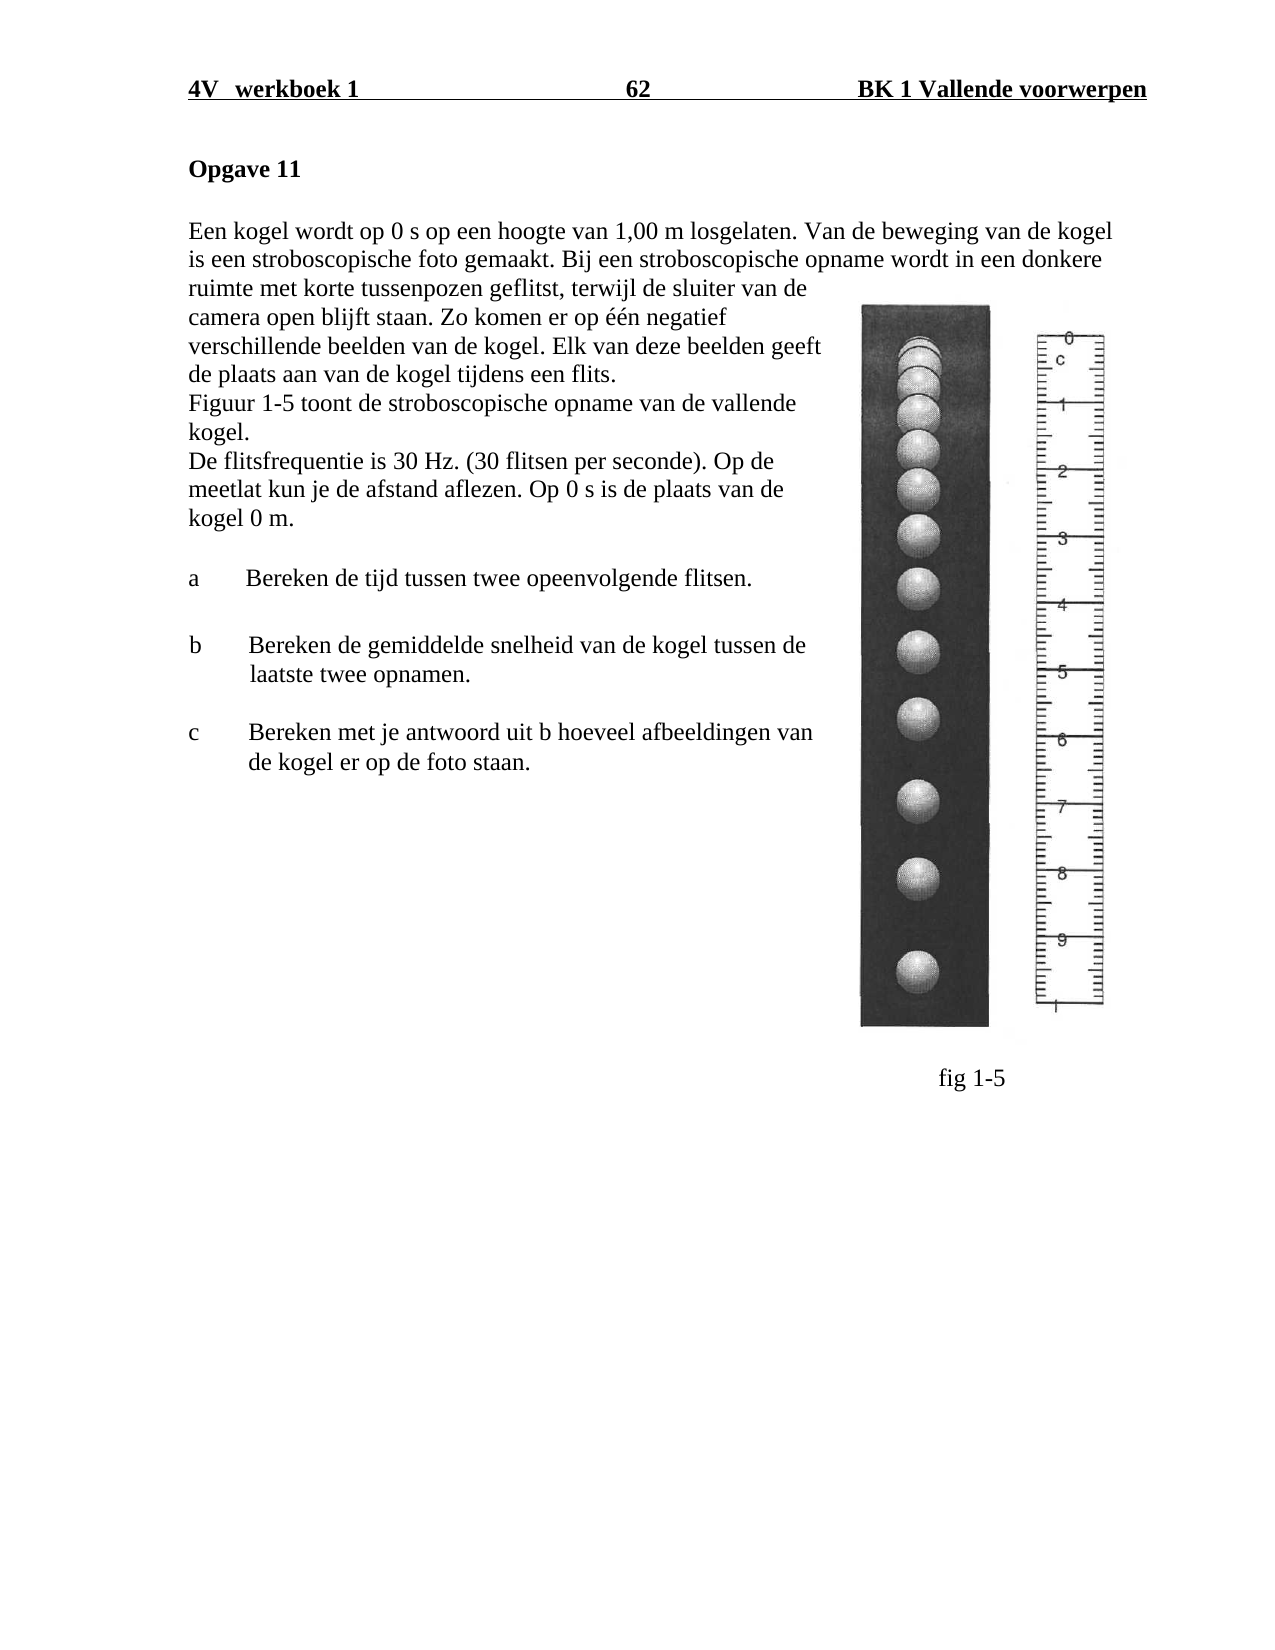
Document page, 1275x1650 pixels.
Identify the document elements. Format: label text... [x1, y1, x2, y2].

picture [852, 294, 1128, 1045]
text b Bereken de gemiddelde snelheid van de kogel tussen de [189, 631, 852, 659]
text kogel. [188, 417, 852, 446]
text verschillende beelden van de kogel. Elk van deze beelden geeft [188, 331, 852, 359]
text Opgave 11 [188, 154, 1125, 183]
text De flitsfrequentie is 30 Hz. (30 flitsen per seconde). Op de [188, 446, 852, 474]
text de kogel er op de foto staan. [248, 747, 852, 775]
text meetlat kun je de afstand aflezen. Op 0 s is de plaats van de [188, 474, 852, 503]
text kogel 0 m. [188, 503, 852, 532]
text c Bereken met je antwoord uit b hoeveel afbeeldingen van [188, 718, 852, 747]
text camera open blijft staan. Zo komen er op één negatief [188, 302, 852, 331]
text Figuur 1-5 toont de stroboscopische opname van de vallende [188, 388, 852, 417]
text de plaats aan van de kogel tijdens een flits. [188, 359, 852, 388]
text a Bereken de tijd tussen twee opeenvolgende flitsen. [188, 563, 852, 592]
text laatste twee opnamen. [249, 659, 852, 688]
text Een kogel wordt op 0 s op een hoogte van 1,00 m losgelaten. Van de beweging van de kogel is een stroboscopische foto gemaakt. Bij een stroboscopische opname wordt in een donkere ruimte met korte tussenpozen geflitst, terwijl de sluiter van de [188, 216, 1125, 302]
text fig 1-5 [248, 1063, 1125, 1092]
